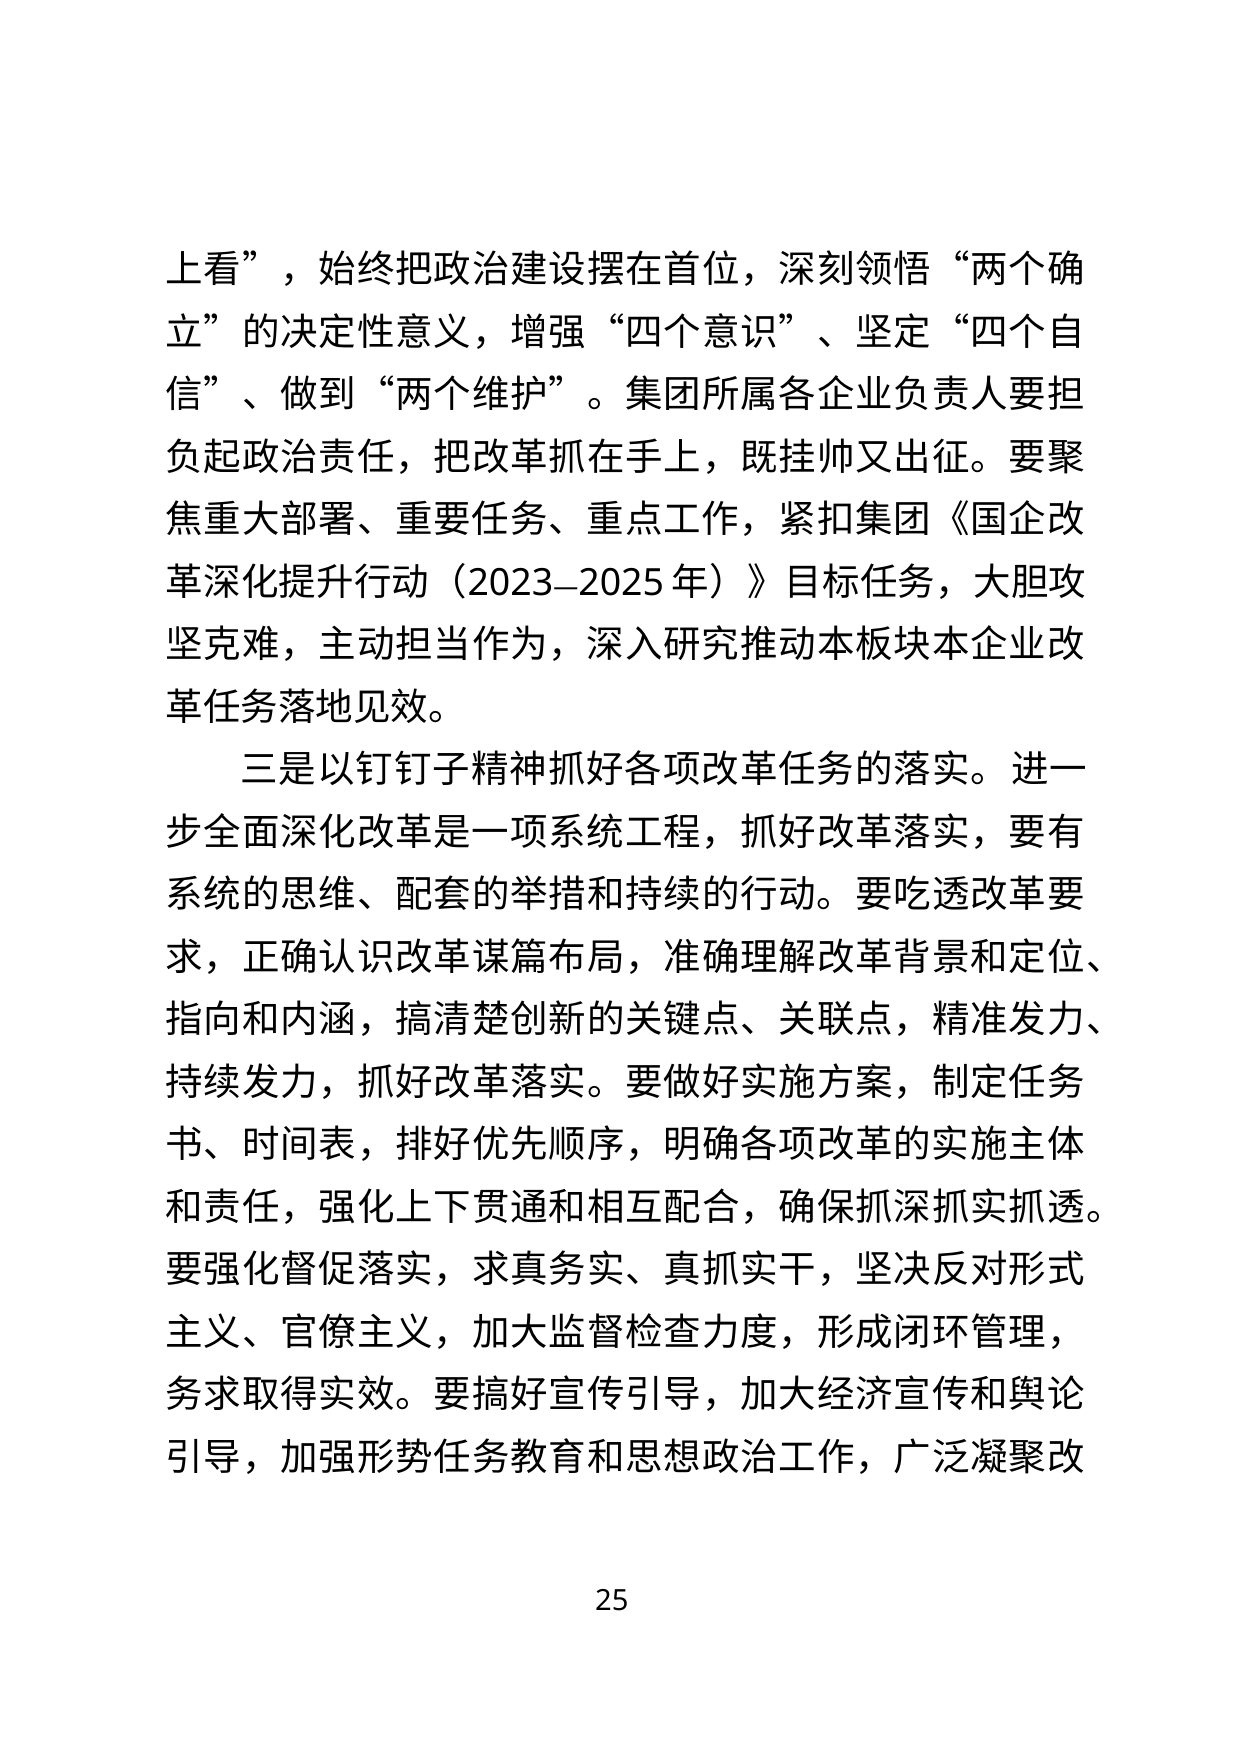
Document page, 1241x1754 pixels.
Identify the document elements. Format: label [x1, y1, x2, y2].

text [165, 733, 1087, 1483]
text [165, 233, 1087, 733]
